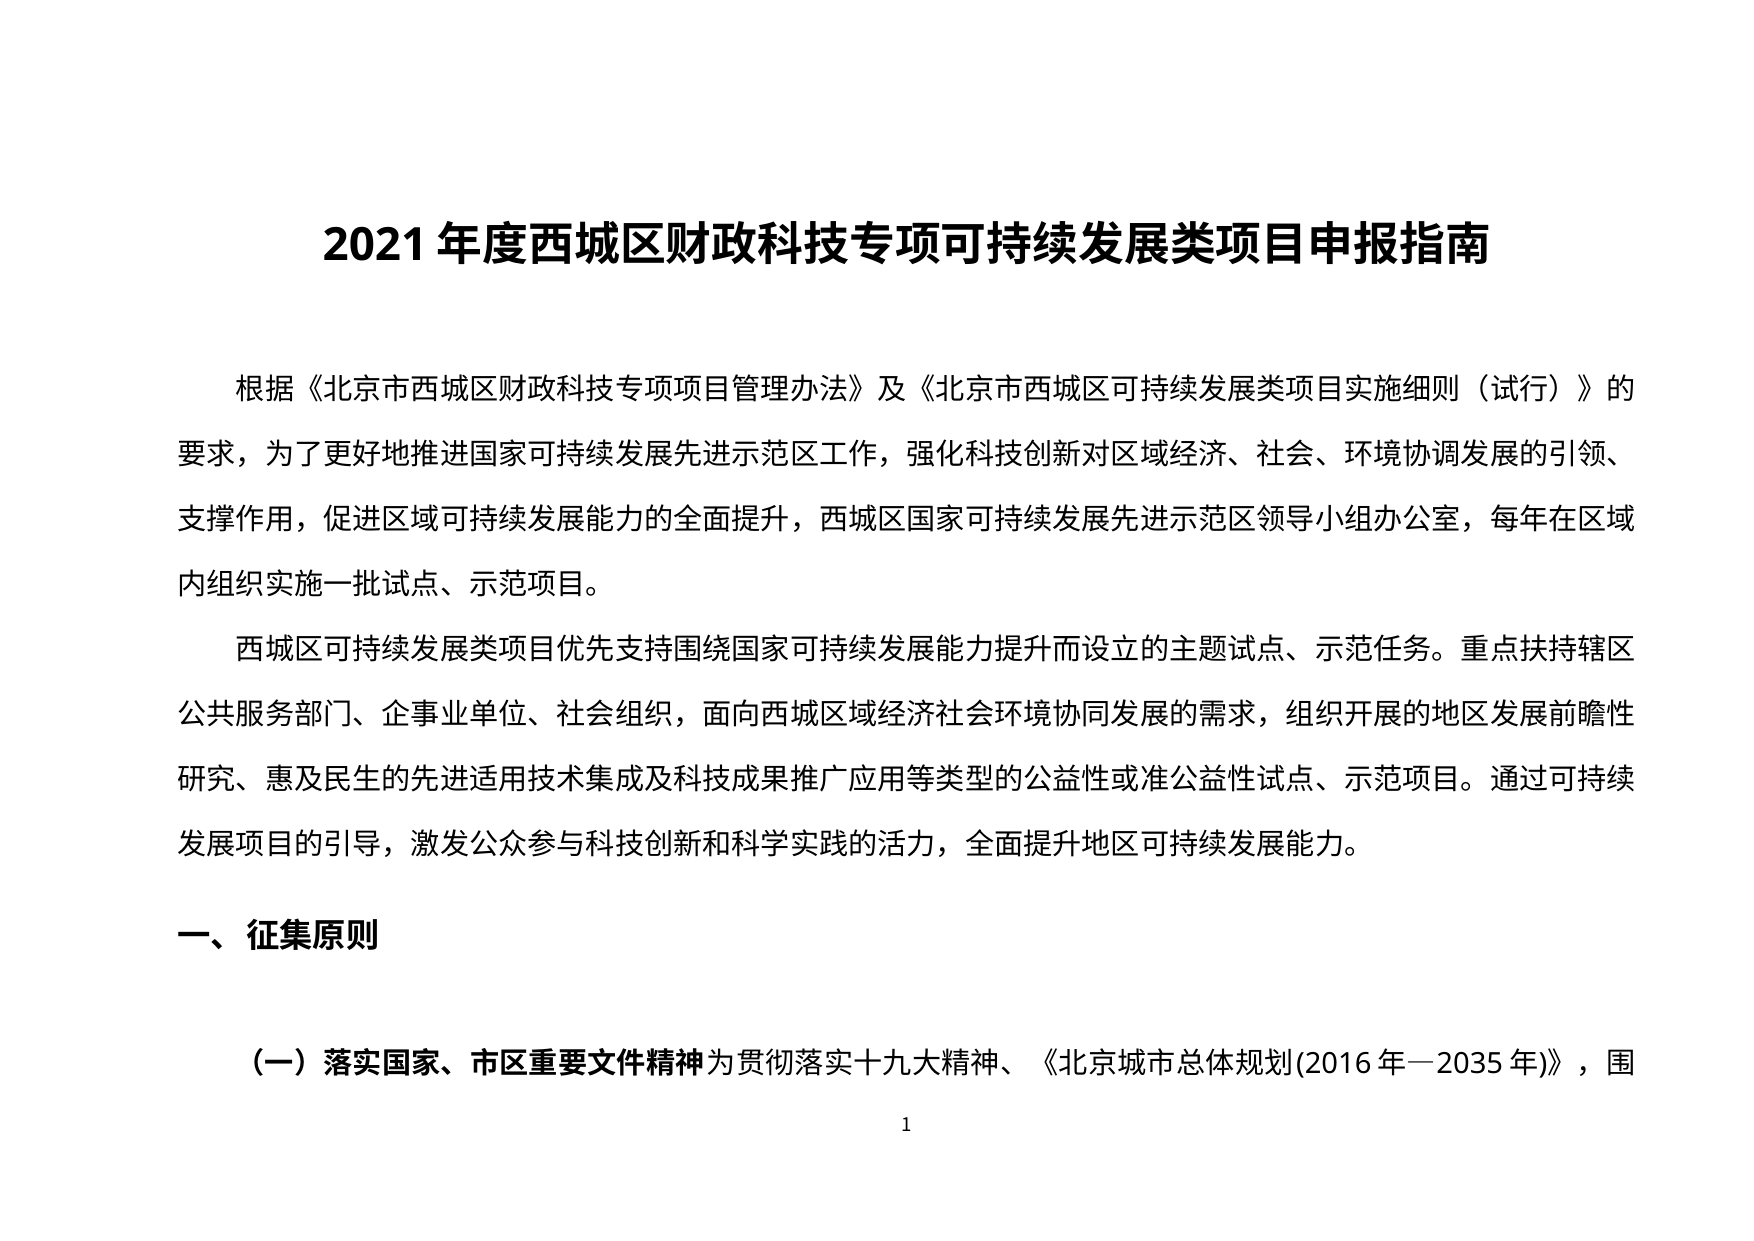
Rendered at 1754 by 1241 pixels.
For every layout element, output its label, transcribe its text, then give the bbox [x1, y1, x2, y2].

text 根据《北京市西城区财政科技专项项目管理办法》及《北京市西城区可持续发展类项目实施细则（试行）》的要求，为了更好地推进国家可持续发展先进示范区工作，强化科技创新对区域经济、社会、环境协调发展的引领、支撑作用，促进区域可持续发展能力的全面提升，西城区国家可持续发展先进示范区领导小组办公室，每年在区域内组织实施一批试点、示范项目。 [177, 354, 1636, 614]
text 2021年度西城区财政科技专项可持续发展类项目申报指南 [177, 191, 1636, 289]
subtitle 征集原则 [177, 901, 1636, 966]
text 西城区可持续发展类项目优先支持围绕国家可持续发展能力提升而设立的主题试点、示范任务。重点扶持辖区公共服务部门、企事业单位、社会组织，面向西城区域经济社会环境协同发展的需求，组织开展的地区发展前瞻性研究、惠及民生的先进适用技术集成及科技成果推广应用等类型的公益性或准公益性试点、示范项目。通过可持续发展项目的引导，激发公众参与科技创新和科学实践的活力，全面提升地区可持续发展能力。 [177, 614, 1636, 874]
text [177, 1028, 1636, 1093]
